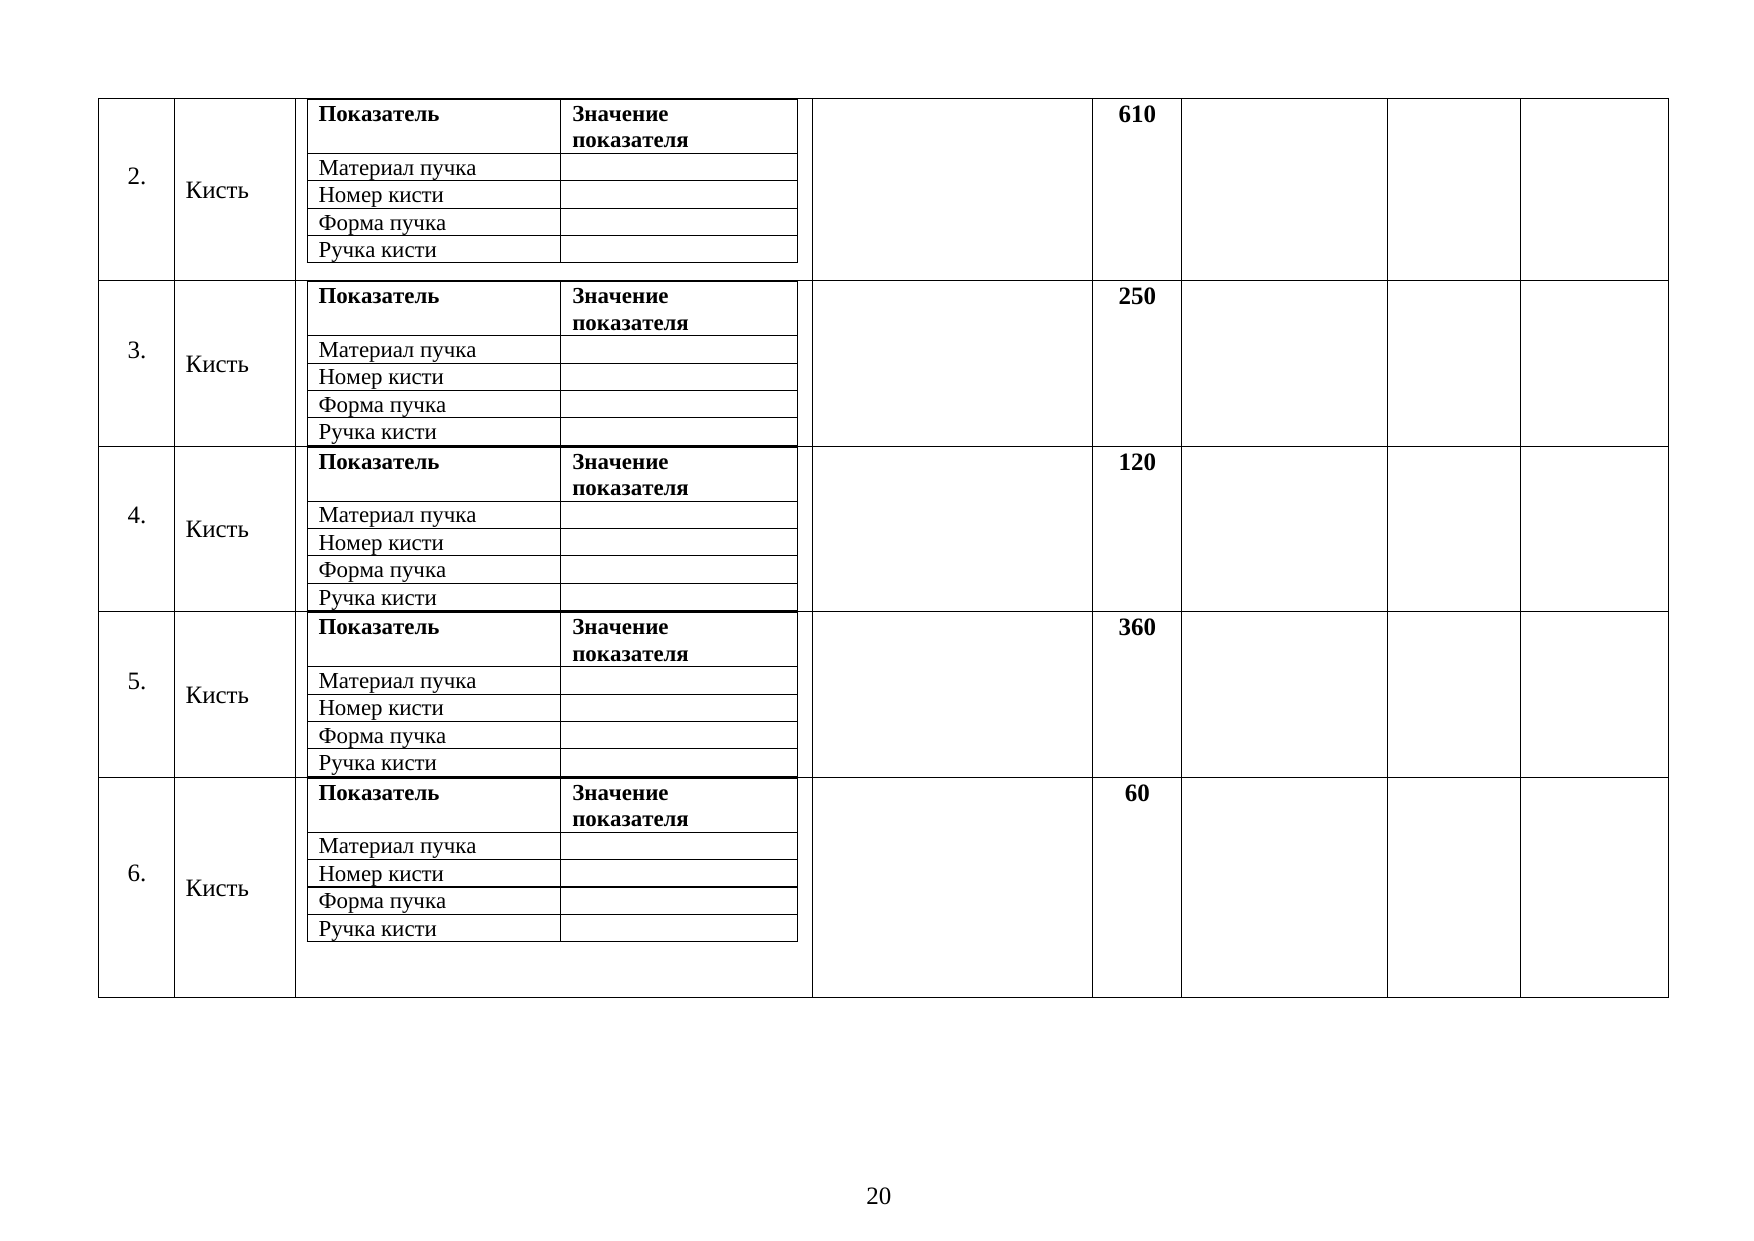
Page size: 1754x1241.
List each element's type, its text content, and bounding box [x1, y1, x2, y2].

table_cell [1521, 778, 1668, 997]
table_cell [798, 281, 812, 446]
table_cell [1388, 447, 1520, 611]
table_cell [1521, 99, 1668, 280]
table_cell [1182, 778, 1387, 997]
table_cell [798, 447, 812, 611]
table_cell 6. [99, 778, 174, 997]
table_cell [561, 364, 797, 390]
table_cell Кисть [175, 281, 295, 446]
table_cell [296, 778, 812, 997]
table_cell [308, 749, 560, 776]
table_cell [1182, 99, 1387, 280]
table_cell [561, 336, 797, 363]
table_cell 360 [1093, 612, 1181, 777]
table_cell [308, 556, 560, 583]
table_cell [561, 529, 797, 555]
table_cell 250 [1093, 281, 1181, 446]
table_cell [561, 418, 797, 445]
table_cell [1388, 99, 1520, 280]
table_cell Кисть [175, 612, 295, 777]
table_cell 3. [99, 281, 174, 446]
table_cell [561, 722, 797, 748]
table_cell [308, 722, 560, 748]
table_cell [296, 447, 307, 611]
table_cell [561, 695, 797, 721]
table_cell 610 [1093, 99, 1181, 280]
table_cell 120 [1093, 447, 1181, 611]
table_cell [308, 336, 560, 363]
table_cell [1521, 447, 1668, 611]
table_cell [561, 667, 797, 694]
table_cell Кисть [175, 99, 295, 280]
table_cell [308, 613, 560, 666]
table_cell 60 [1093, 778, 1181, 997]
table_cell [1388, 612, 1520, 777]
table_cell [308, 529, 560, 555]
table_cell [1388, 281, 1520, 446]
table_cell [813, 612, 1092, 777]
table_cell [561, 391, 797, 417]
table_cell [561, 448, 797, 501]
table_cell 4. [99, 447, 174, 611]
table_cell [308, 364, 560, 390]
table_cell [561, 749, 797, 776]
table_cell [561, 282, 797, 335]
table_cell [296, 99, 812, 280]
table_cell [813, 778, 1092, 997]
table_cell [308, 418, 560, 445]
table_cell [561, 613, 797, 666]
table_cell Кисть [175, 778, 295, 997]
table_cell [813, 99, 1092, 280]
table_cell [308, 584, 560, 610]
table_cell [308, 502, 560, 528]
table_cell [561, 584, 797, 610]
table_cell [308, 282, 560, 335]
table_cell [308, 695, 560, 721]
table_cell [1182, 612, 1387, 777]
table_cell [561, 502, 797, 528]
table_cell [1388, 778, 1520, 997]
table_cell [1182, 281, 1387, 446]
table_cell 5. [99, 612, 174, 777]
table_cell [798, 612, 812, 777]
table_cell [308, 667, 560, 694]
table_cell [1521, 281, 1668, 446]
table_cell [813, 281, 1092, 446]
table_cell [308, 391, 560, 417]
table_cell [561, 556, 797, 583]
table_cell [1521, 612, 1668, 777]
table_cell [296, 281, 307, 446]
table_cell [813, 447, 1092, 611]
table_cell [296, 612, 307, 777]
table_cell [1182, 447, 1387, 611]
table_cell [308, 448, 560, 501]
table_cell 2. [99, 99, 174, 280]
table_cell Кисть [175, 447, 295, 611]
